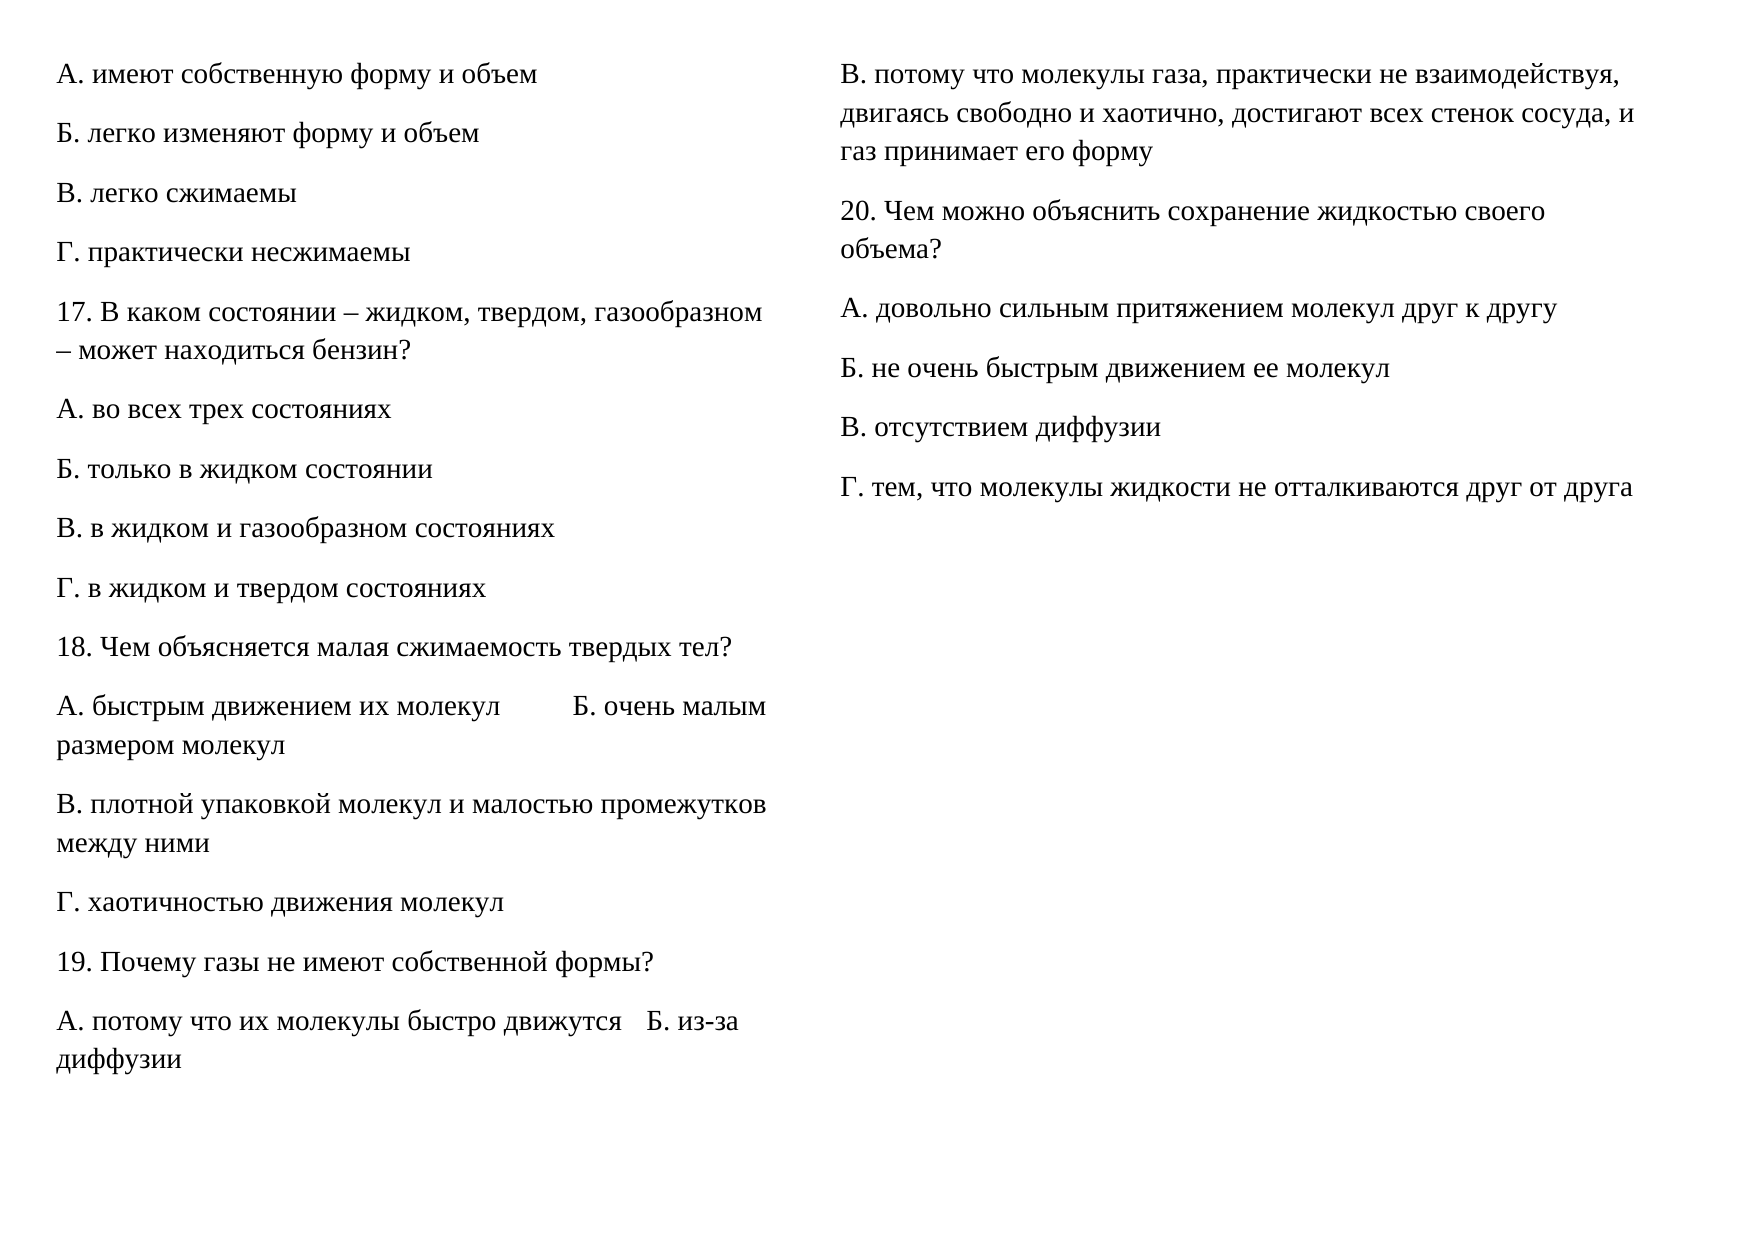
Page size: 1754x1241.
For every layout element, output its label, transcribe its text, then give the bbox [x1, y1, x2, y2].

text В. легко сжимаемы [56, 175, 782, 208]
text Г. в жидком и твердом состояниях [56, 570, 782, 603]
text А. имеют собственную форму и объем [56, 56, 782, 90]
text 20. Чем можно объяснить сохранение жидкостью своего объема? [840, 193, 1636, 265]
text А. довольно сильным притяжением молекул друг к другу [840, 291, 1636, 324]
text А. быстрым движением их молекул Б. очень малым размером молекул [56, 688, 782, 761]
text Б. только в жидком состоянии [56, 451, 782, 484]
text А. потому что их молекулы быстро движутся Б. из-за диффузии [56, 1003, 782, 1075]
text А. во всех трех состояниях [56, 392, 782, 425]
text 18. Чем объясняется малая сжимаемость твердых тел? [56, 629, 782, 663]
text Г. хаотичностью движения молекул [56, 884, 782, 918]
text В. отсутствием диффузии [840, 409, 1636, 443]
text В. в жидком и газообразном состояниях [56, 510, 782, 544]
text 17. В каком состоянии – жидком, твердом, газообразном – может находиться бензин? [56, 294, 782, 366]
text В. плотной упаковкой молекул и малостью промежутков между ними [56, 786, 782, 858]
text В. потому что молекулы газа, практически не взаимодействуя, двигаясь свободно и хаотично, достигают всех стенок сосуда, и газ принимает его форму [840, 56, 1636, 167]
text Б. не очень быстрым движением ее молекул [840, 350, 1636, 383]
text 19. Почему газы не имеют собственной формы? [56, 944, 782, 977]
text Г. тем, что молекулы жидкости не отталкиваются друг от друга [840, 469, 1636, 502]
text Г. практически несжимаемы [56, 234, 782, 268]
text Б. легко изменяют форму и объем [56, 116, 782, 149]
